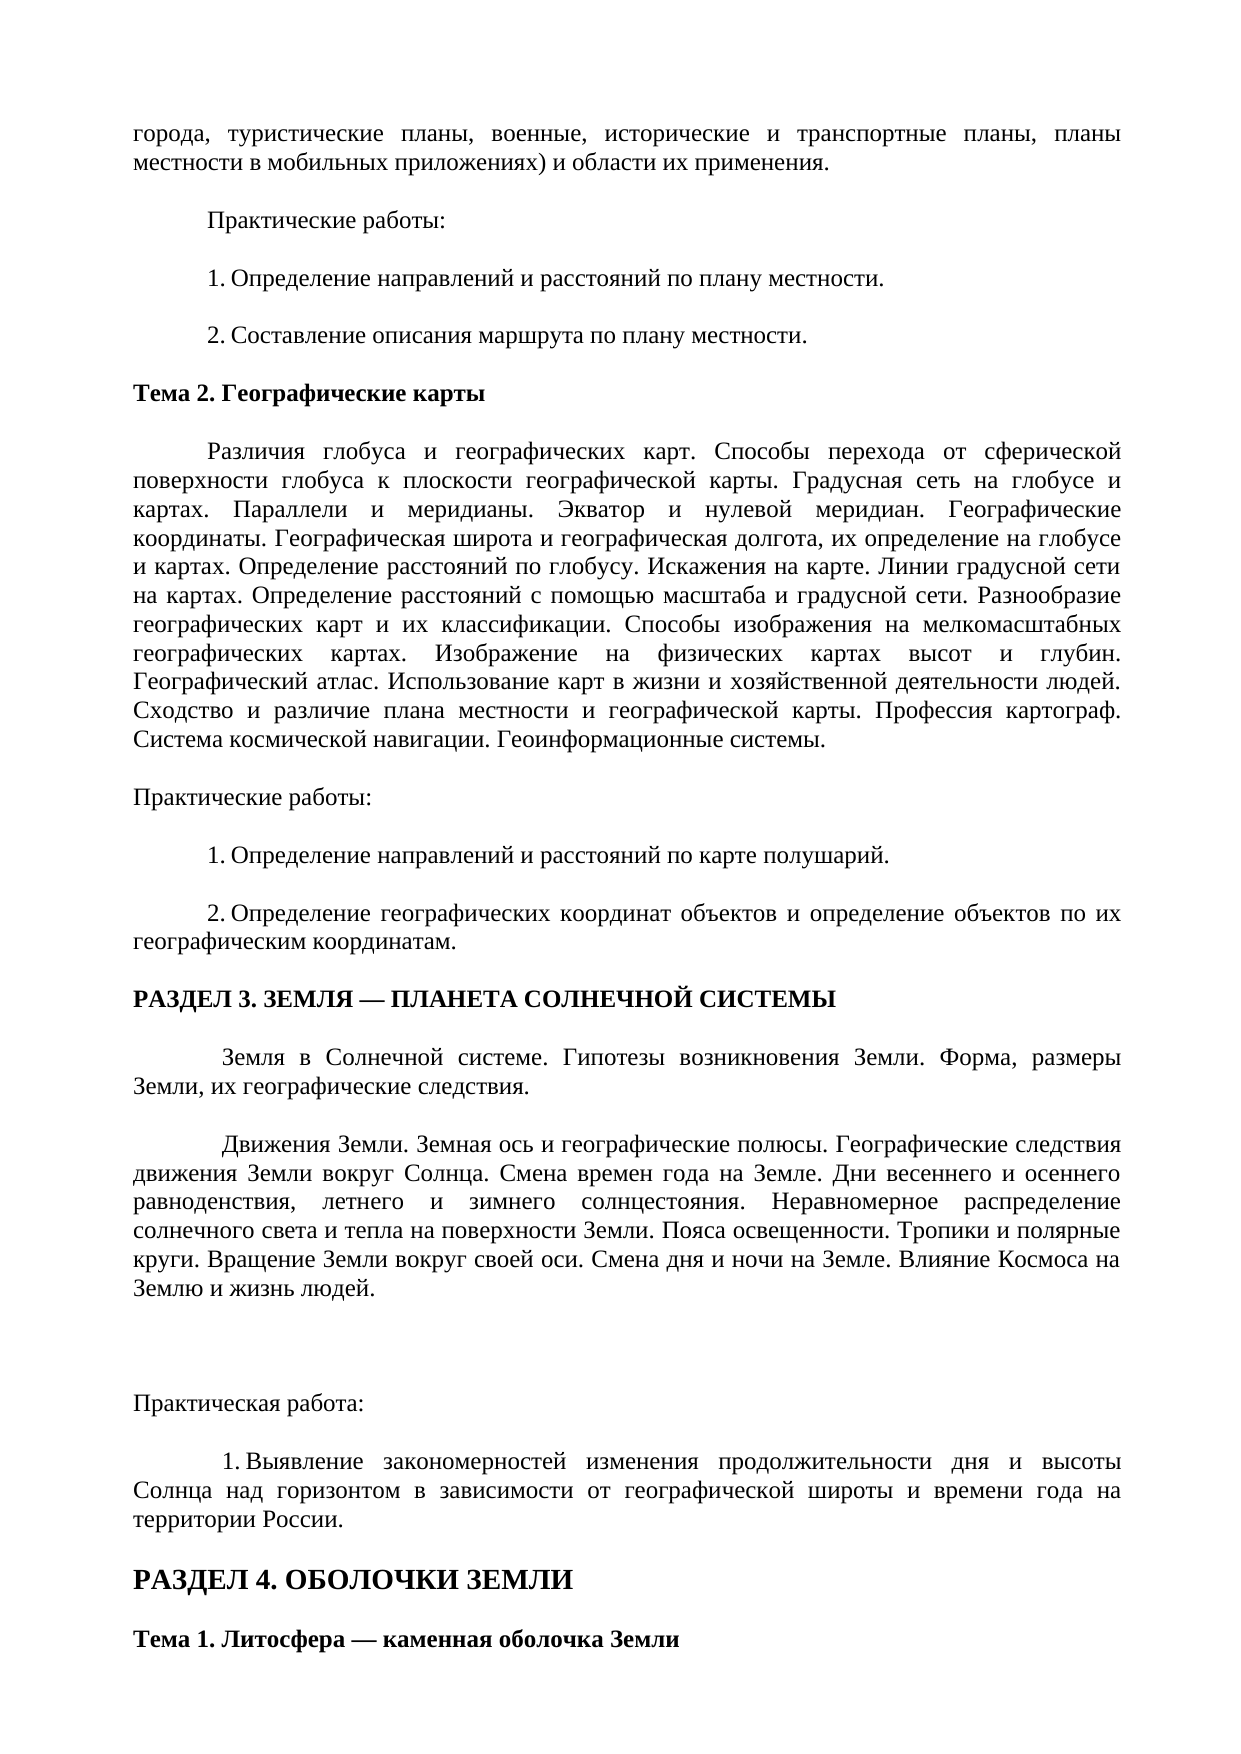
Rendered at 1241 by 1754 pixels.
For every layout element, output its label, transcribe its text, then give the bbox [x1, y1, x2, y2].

text РАЗДЕЛ 3. ЗЕМЛЯ — ПЛАНЕТА СОЛНЕЧНОЙ СИСТЕМЫ [133, 984, 1122, 1013]
text 2. Составление описания маршрута по плану местности. [133, 321, 1122, 349]
text Движения Земли. Земная ось и географические полюсы. Географические следствия движения Земли вокруг Солнца. Смена времен года на Земле. Дни весеннего и осеннего равноденствия, летнего и зимнего солнцестояния. Неравномерное распределение солнечного света и тепла на поверхности Земли. Пояса освещенности. Тропики и полярные круги. Вращение Земли вокруг своей оси. Смена дня и ночи на Земле. Влияние Космоса на Землю и жизнь людей. [133, 1129, 1122, 1301]
text Практическая работа: [133, 1388, 1122, 1417]
text Различия глобуса и географических карт. Способы перехода от сферической поверхности глобуса к плоскости географической карты. Градусная сеть на глобусе и картах. Параллели и меридианы. Экватор и нулевой меридиан. Географические координаты. Географическая широта и географическая долгота, их определение на глобусе и картах. Определение расстояний по глобусу. Искажения на карте. Линии градусной сети на картах. Определение расстояний с помощью масштаба и градусной сети. Разнообразие географических карт и их классификации. Способы изображения на мелкомасштабных географических картах. Изображение на физических картах высот и глубин. Географический атлас. Использование карт в жизни и хозяйственной деятельности людей. Сходство и различие плана местности и географической карты. Профессия картограф. Система космической навигации. Геоинформационные системы. [133, 436, 1122, 753]
text Практические работы: [133, 782, 1122, 811]
text Земля в Солнечной системе. Гипотезы возникновения Земли. Форма, размеры Земли, их географические следствия. [133, 1042, 1122, 1100]
text Тема 2. Географические карты [133, 378, 1122, 407]
text 2. Определение географических координат объектов и определение объектов по их географическим координатам. [133, 898, 1122, 955]
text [133, 118, 1122, 176]
text 1. Определение направлений и расстояний по карте полушарий. [133, 840, 1122, 868]
text 1. Выявление закономерностей изменения продолжительности дня и высоты Солнца над горизонтом в зависимости от географической широты и времени года на территории России. [133, 1446, 1122, 1533]
text РАЗДЕЛ 4. ОБОЛОЧКИ ЗЕМЛИ [133, 1562, 1122, 1595]
text Тема 1. Литосфера — каменная оболочка Земли [133, 1624, 1122, 1653]
text Практические работы: [133, 205, 1122, 233]
text 1. Определение направлений и расстояний по плану местности. [133, 263, 1122, 291]
